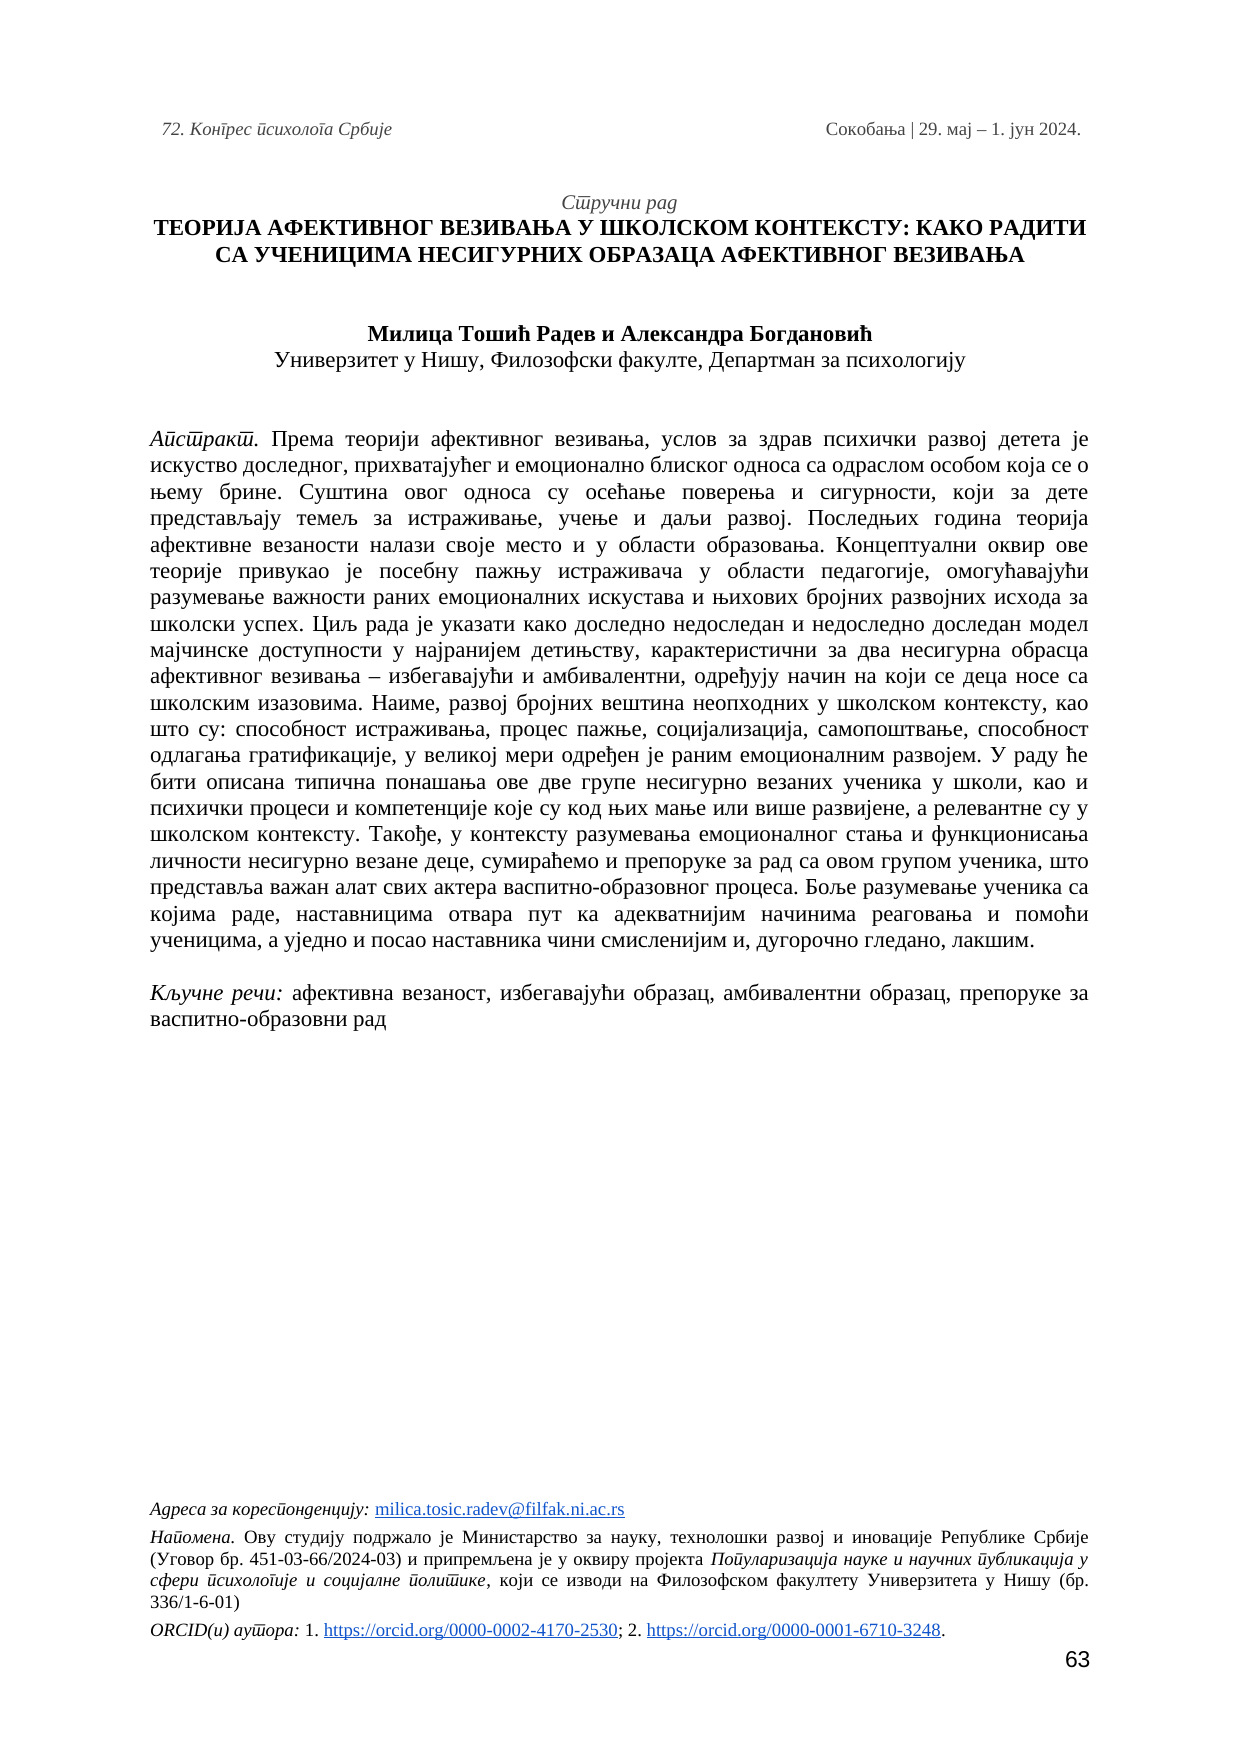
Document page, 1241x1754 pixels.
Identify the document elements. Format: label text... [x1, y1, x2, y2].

text Стручни рад [150, 190, 1090, 214]
text Милица Тошић Радев и Александра Богдановић [150, 320, 1090, 346]
text Кључне речи: афективна везаност, избегавајући образац, амбивалентни образац, препоруке за васпитно-образовни рад [150, 979, 1090, 1031]
text Универзитет у Нишу, Филозофски факулте, Департман за психологију [150, 346, 1090, 372]
text Апстракт. Према теорији афективног везивања, услов за здрав психички развој детета је искуство доследног, прихватајућег и емоционално блиског односа са одраслом особом која се о њему брине. Суштина овог односа су осећање поверења и сигурности, који за дете представљају темељ за истраживање, учење и даљи развој. Последњих година теорија афективне везаности налази своје место и у области образовања. Концептуални оквир ове теорије привукао је посебну пажњу истраживача у области педагогије, омогућавајући разумевање важности раних емоционалних искустава и њихових бројних развојних исхода за школски успех. Циљ рада је указати како доследно недоследан и недоследно доследан модел мајчинске доступности у најранијем детињству, карактеристични за два несигурна обрасца афективног везивања – избегавајући и амбивалентни, одређују начин на који се деца носе са школским изазовима. Наиме, развој бројних вештина неопходних у школском контексту, као што су: способност истраживања, процес пажње, социјализација, самопоштвање, способност одлагања гратификације, у великој мери одређен је раним емоционалним развојем. У раду ће бити описана типична понашања ове две групе несигурно везаних ученика у школи, као и психички процеси и компетенције које су код њих мање или више развијене, а релевантне су у школском контексту. Такође, у контексту разумевања емоционалног стања и функционисања личности несигурно везане деце, сумираћемо и препоруке за рад са овом групом ученика, што представља важан алат свих актера васпитно-образовног процеса. Боље разумевање ученика са којима раде, наставницима отвара пут ка адекватнијим начинима реаговања и помоћи ученицима, а уједно и посао наставника чини смисленијим и, дугорочно гледано, лакшим. [150, 425, 1090, 952]
text ТЕОРИЈА АФЕКТИВНОГ ВЕЗИВАЊА У ШКОЛСКОМ КОНТЕКСТУ: КАКО РАДИТИ СА УЧЕНИЦИМА НЕСИГУРНИХ ОБРАЗАЦА АФЕКТИВНОГ ВЕЗИВАЊА [150, 214, 1090, 267]
